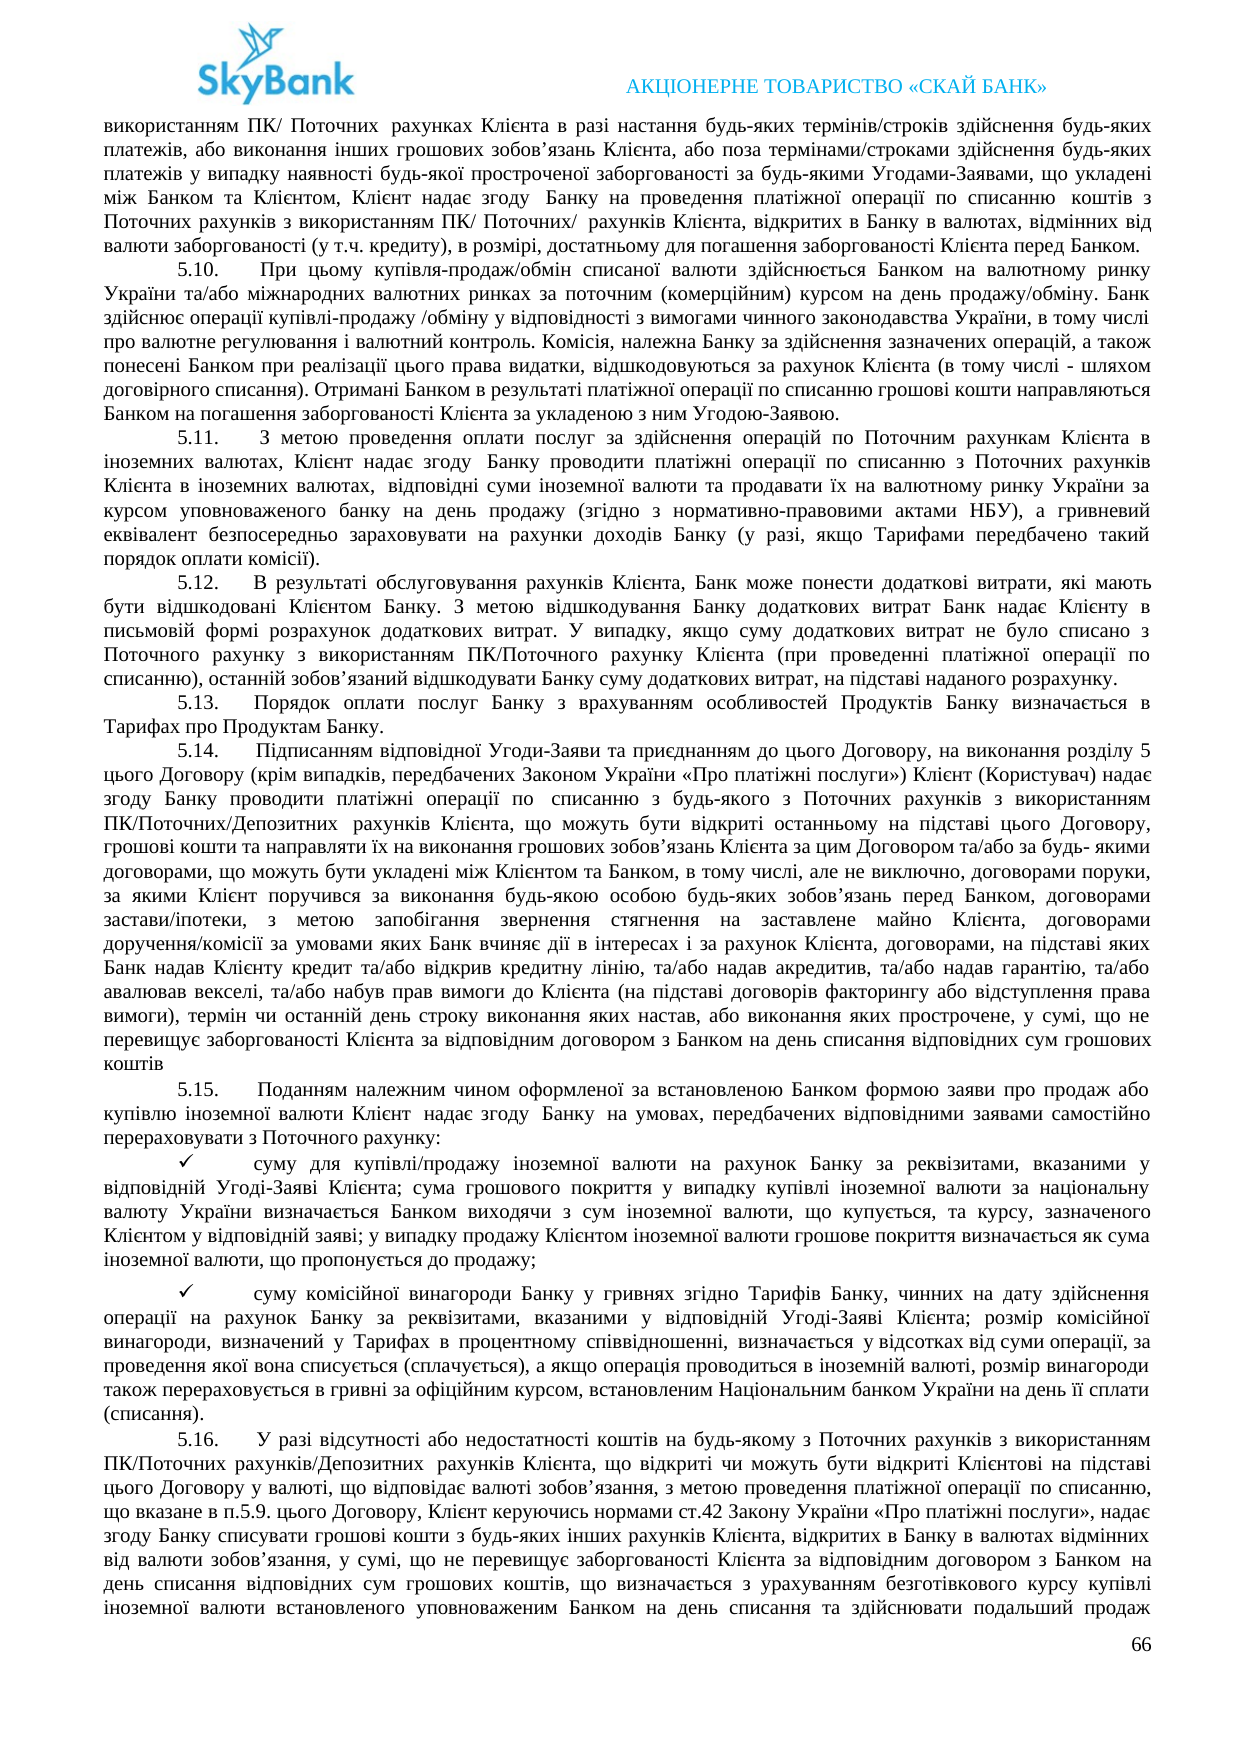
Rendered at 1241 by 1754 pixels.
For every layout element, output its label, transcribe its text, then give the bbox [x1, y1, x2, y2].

picture [197, 21, 357, 106]
list Поданням належним чином оформленої за встановленою Банком формою заяви про продаж або купівлю іноземної валюти Клієнт надає згоду Банку на умовах, передбачених відповідними заявами самостійно перераховувати з Поточного рахунку: [103, 1077, 1150, 1149]
list суму для купівлі/продажу іноземної валюти на рахунок Банку за реквізитами, вказаними у відповідній Угоді-Заяві Клієнта; сума грошового покриття у випадку купівлі іноземної валюти за національну валюту України визначається Банком виходячи з сум іноземної валюти, що купується, та курсу, зазначеного Клієнтом у відповідній заяві; у випадку продажу Клієнтом іноземної валюти грошове покриття визначається як сума іноземної валюти, що пропонується до продажу; [103, 1151, 1151, 1271]
list Порядок оплати послуг Банку з врахуванням особливостей Продуктів Банку визначається в Тарифах про Продуктам Банку. [103, 690, 1151, 738]
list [103, 1427, 1152, 1619]
list В результаті обслуговування рахунків Клієнта, Банк може понести додаткові витрати, які мають бути відшкодовані Клієнтом Банку. З метою відшкодування Банку додаткових витрат Банк надає Клієнту в письмовій формі розрахунок додаткових витрат. У випадку, якщо суму додаткових витрат не було списано з Поточного рахунку з використанням ПК/Поточного рахунку Клієнта (при проведенні платіжної операції по списанню), останній зобов’язаний відшкодувати Банку суму додаткових витрат, на підставі наданого розрахунку. [103, 570, 1152, 690]
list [103, 112, 1152, 257]
list При цьому купівля-продаж/обмін списаної валюти здійснюється Банком на валютному ринку України та/або міжнародних валютних ринках за поточним (комерційним) курсом на день продажу/обміну. Банк здійснює операції купівлі-продажу /обміну у відповідності з вимогами чинного законодавства України, в тому числі про валютне регулювання і валютний контроль. Комісія, належна Банку за здійснення зазначених операцій, а також понесені Банком при реалізації цього права видатки, відшкодовуються за рахунок Клієнта (в тому числі - шляхом договірного списання). Отримані Банком в результаті платіжної операції по списанню грошові кошти направляються Банком на погашення заборгованості Клієнта за укладеною з ним Угодою-Заявою. [103, 257, 1152, 425]
picture [807, 82, 814, 91]
list суму комісійної винагороди Банку у гривнях згідно Тарифів Банку, чинних на дату здійснення операції на рахунок Банку за реквізитами, вказаними у відповідній Угоді-Заяві Клієнта; розмір комісійної винагороди, визначений у Тарифах в процентному співвідношенні, визначається у відсотках від суми операції, за проведення якої вона списується (сплачується), а якщо операція проводиться в іноземній валюті, розмір винагороди також перераховується в гривні за офіційним курсом, встановленим Національним банком України на день її сплати (списання). [103, 1281, 1151, 1425]
list З метою проведення оплати послуг за здійснення операцій по Поточним рахункам Клієнта в іноземних валютах, Клієнт надає згоду Банку проводити платіжні операції по списанню з Поточних рахунків Клієнта в іноземних валютах, відповідні суми іноземної валюти та продавати їх на валютному ринку України за курсом уповноваженого банку на день продажу (згідно з нормативно-правовими актами НБУ), а гривневий еквівалент безпосередньо зараховувати на рахунки доходів Банку (у разі, якщо Тарифами передбачено такий порядок оплати комісії). [103, 425, 1152, 570]
picture [627, 82, 634, 91]
list Підписанням відповідної Угоди-Заяви та приєднанням до цього Договору, на виконання розділу 5 цього Договору (крім випадків, передбачених Законом України «Про платіжні послуги») Клієнт (Користувач) надає згоду Банку проводити платіжні операції по списанню з будь-якого з Поточних рахунків з використанням ПК/Поточних/Депозитних рахунків Клієнта, що можуть бути відкриті останньому на підставі цього Договору, грошові кошти та направляти їх на виконання грошових зобов’язань Клієнта за цим Договором та/або за будь- якими договорами, що можуть бути укладені між Клієнтом та Банком, в тому числі, але не виключно, договорами поруки, за якими Клієнт поручився за виконання будь-якою особою будь-яких зобов’язань перед Банком, договорами застави/іпотеки, з метою запобігання звернення стягнення на заставлене майно Клієнта, договорами доручення/комісії за умовами яких Банк вчиняє дії в інтересах і за рахунок Клієнта, договорами, на підставі яких Банк надав Клієнту кредит та/або відкрив кредитну лінію, та/або надав акредитив, та/або надав гарантію, та/або авалював векселі, та/або набув прав вимоги до Клієнта (на підставі договорів факторингу або відступлення права вимоги), термін чи останній день строку виконання яких настав, або виконання яких прострочене, у сумі, що не перевищує заборгованості Клієнта за відповідним договором з Банком на день списання відповідних сум грошових коштів [103, 738, 1152, 1075]
